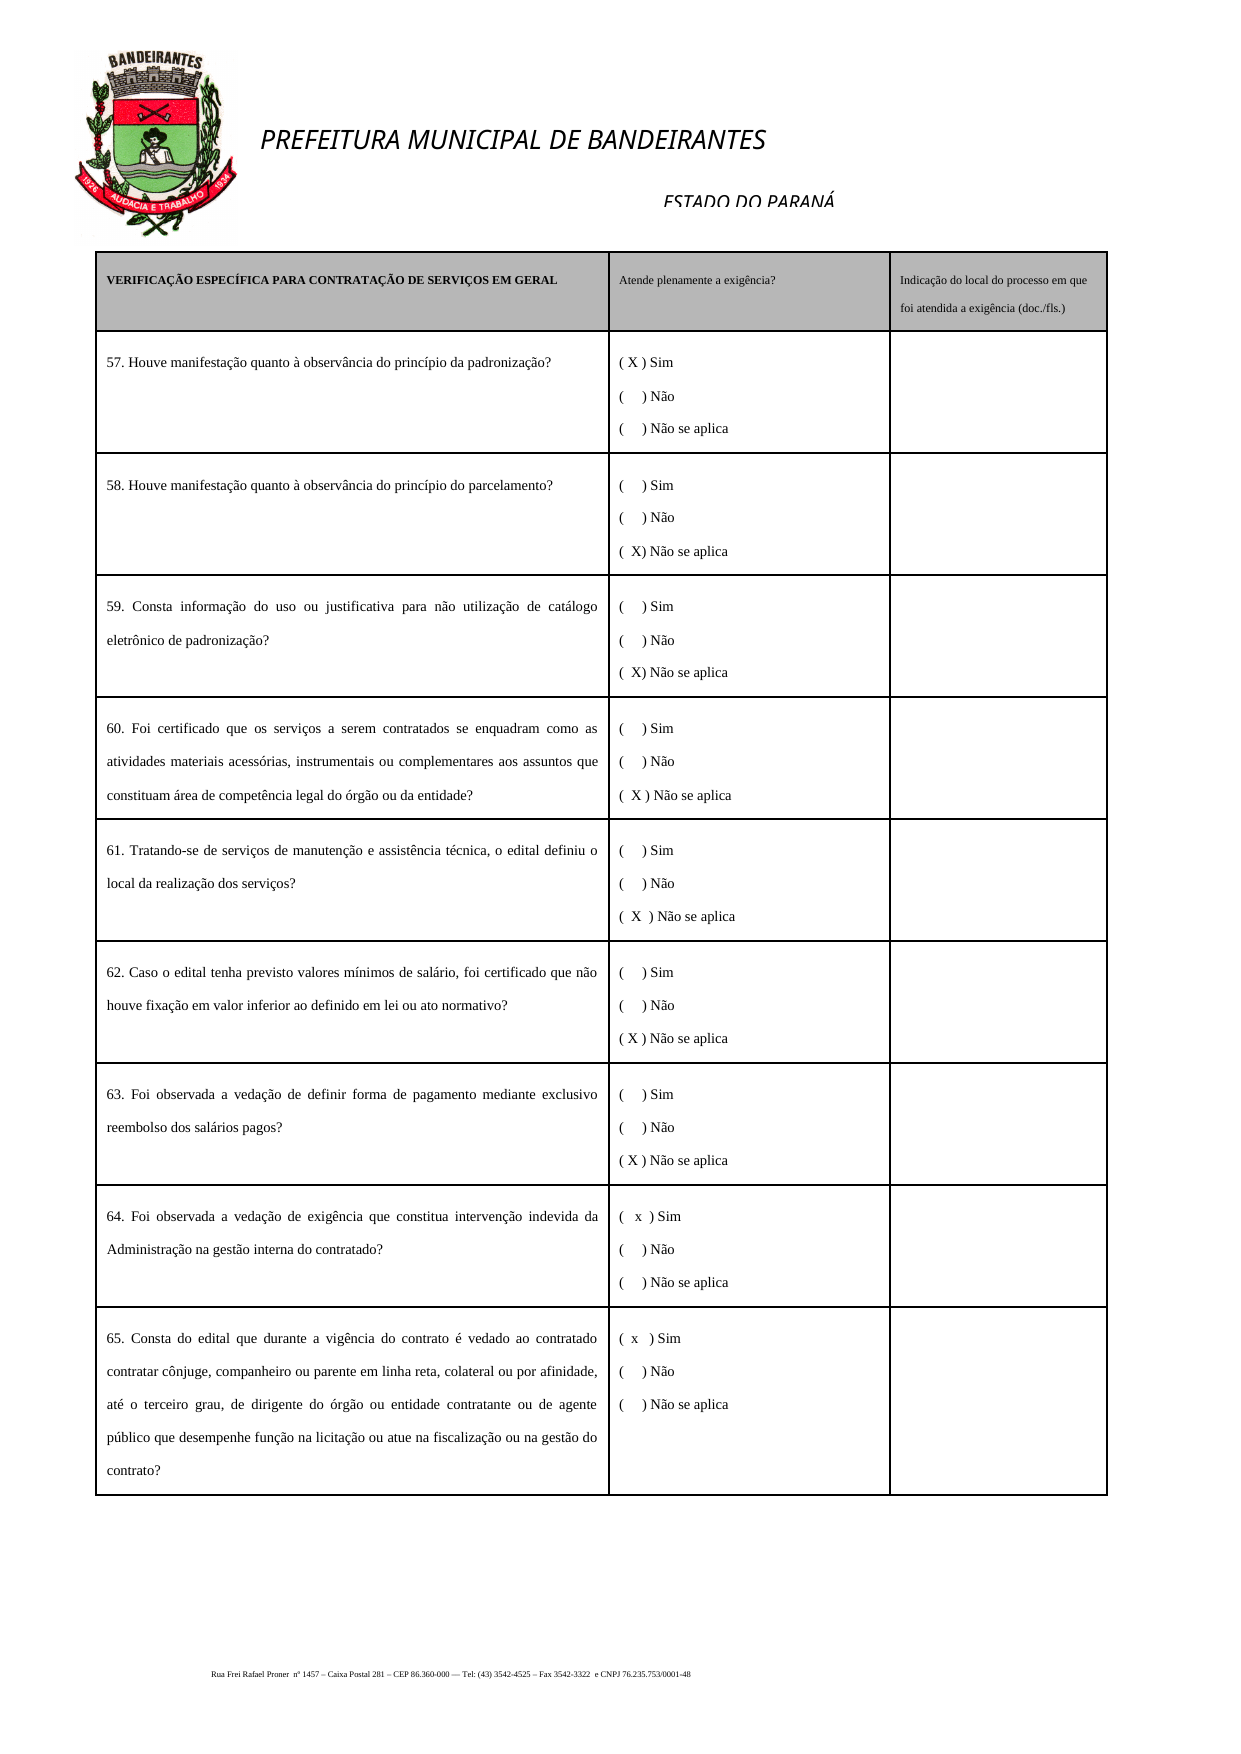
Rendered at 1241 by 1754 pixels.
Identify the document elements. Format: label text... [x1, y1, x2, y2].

table_cell ( ) Sim ( ) Não ( X ) Não se aplica [610, 942, 889, 1062]
table_cell [891, 1186, 1106, 1306]
table_header VERIFICAÇÃO ESPECÍFICA PARA CONTRATAÇÃO DE SERVIÇOS EM GERAL [97, 253, 608, 330]
table_cell ( ) Sim ( ) Não ( X ) Não se aplica [610, 698, 889, 818]
table_cell ( ) Sim ( ) Não ( X ) Não se aplica [610, 820, 889, 940]
table_cell [891, 1308, 1106, 1494]
table_header Indicação do local do processo em que foi atendida a exigência (doc./fls.) [891, 253, 1106, 330]
table_cell 63. Foi observada a vedação de definir forma de pagamento mediante exclusivo reembolso dos salários pagos? [97, 1064, 608, 1184]
table_cell ( ) Sim ( ) Não ( X) Não se aplica [610, 576, 889, 696]
table_cell 58. Houve manifestação quanto à observância do princípio do parcelamento? [97, 454, 608, 574]
table_header Atende plenamente a exigência? [610, 253, 889, 330]
table_cell 60. Foi certificado que os serviços a serem contratados se enquadram como as atividades materiais acessórias, instrumentais ou complementares aos assuntos que constituam área de competência legal do órgão ou da entidade? [97, 698, 608, 818]
table_cell 59. Consta informação do uso ou justificativa para não utilização de catálogo eletrônico de padronização? [97, 576, 608, 696]
table_cell [891, 820, 1106, 940]
table_cell [891, 1064, 1106, 1184]
table_cell 57. Houve manifestação quanto à observância do princípio da padronização? [97, 332, 608, 452]
table_cell ( x ) Sim ( ) Não ( ) Não se aplica [610, 1186, 889, 1306]
table_cell [891, 454, 1106, 574]
table_cell 65. Consta do edital que durante a vigência do contrato é vedado ao contratado contratar cônjuge, companheiro ou parente em linha reta, colateral ou por afinidade, até o terceiro grau, de dirigente do órgão ou entidade contratante ou de agente público que desempenhe função na licitação ou atue na fiscalização ou na gestão do contrato? [97, 1308, 608, 1494]
table_cell ( x ) Sim ( ) Não ( ) Não se aplica [610, 1308, 889, 1494]
table_cell 62. Caso o edital tenha previsto valores mínimos de salário, foi certificado que não houve fixação em valor inferior ao definido em lei ou ato normativo? [97, 942, 608, 1062]
picture [73, 50, 239, 246]
table_cell [891, 942, 1106, 1062]
table_cell ( ) Sim ( ) Não ( X) Não se aplica [610, 454, 889, 574]
table_cell [891, 576, 1106, 696]
table_cell 64. Foi observada a vedação de exigência que constitua intervenção indevida da Administração na gestão interna do contratado? [97, 1186, 608, 1306]
table_cell [891, 332, 1106, 452]
table_cell ( ) Sim ( ) Não ( X ) Não se aplica [610, 1064, 889, 1184]
table_cell [891, 698, 1106, 818]
table_cell ( X ) Sim ( ) Não ( ) Não se aplica [610, 332, 889, 452]
table_cell 61. Tratando-se de serviços de manutenção e assistência técnica, o edital definiu o local da realização dos serviços? [97, 820, 608, 940]
